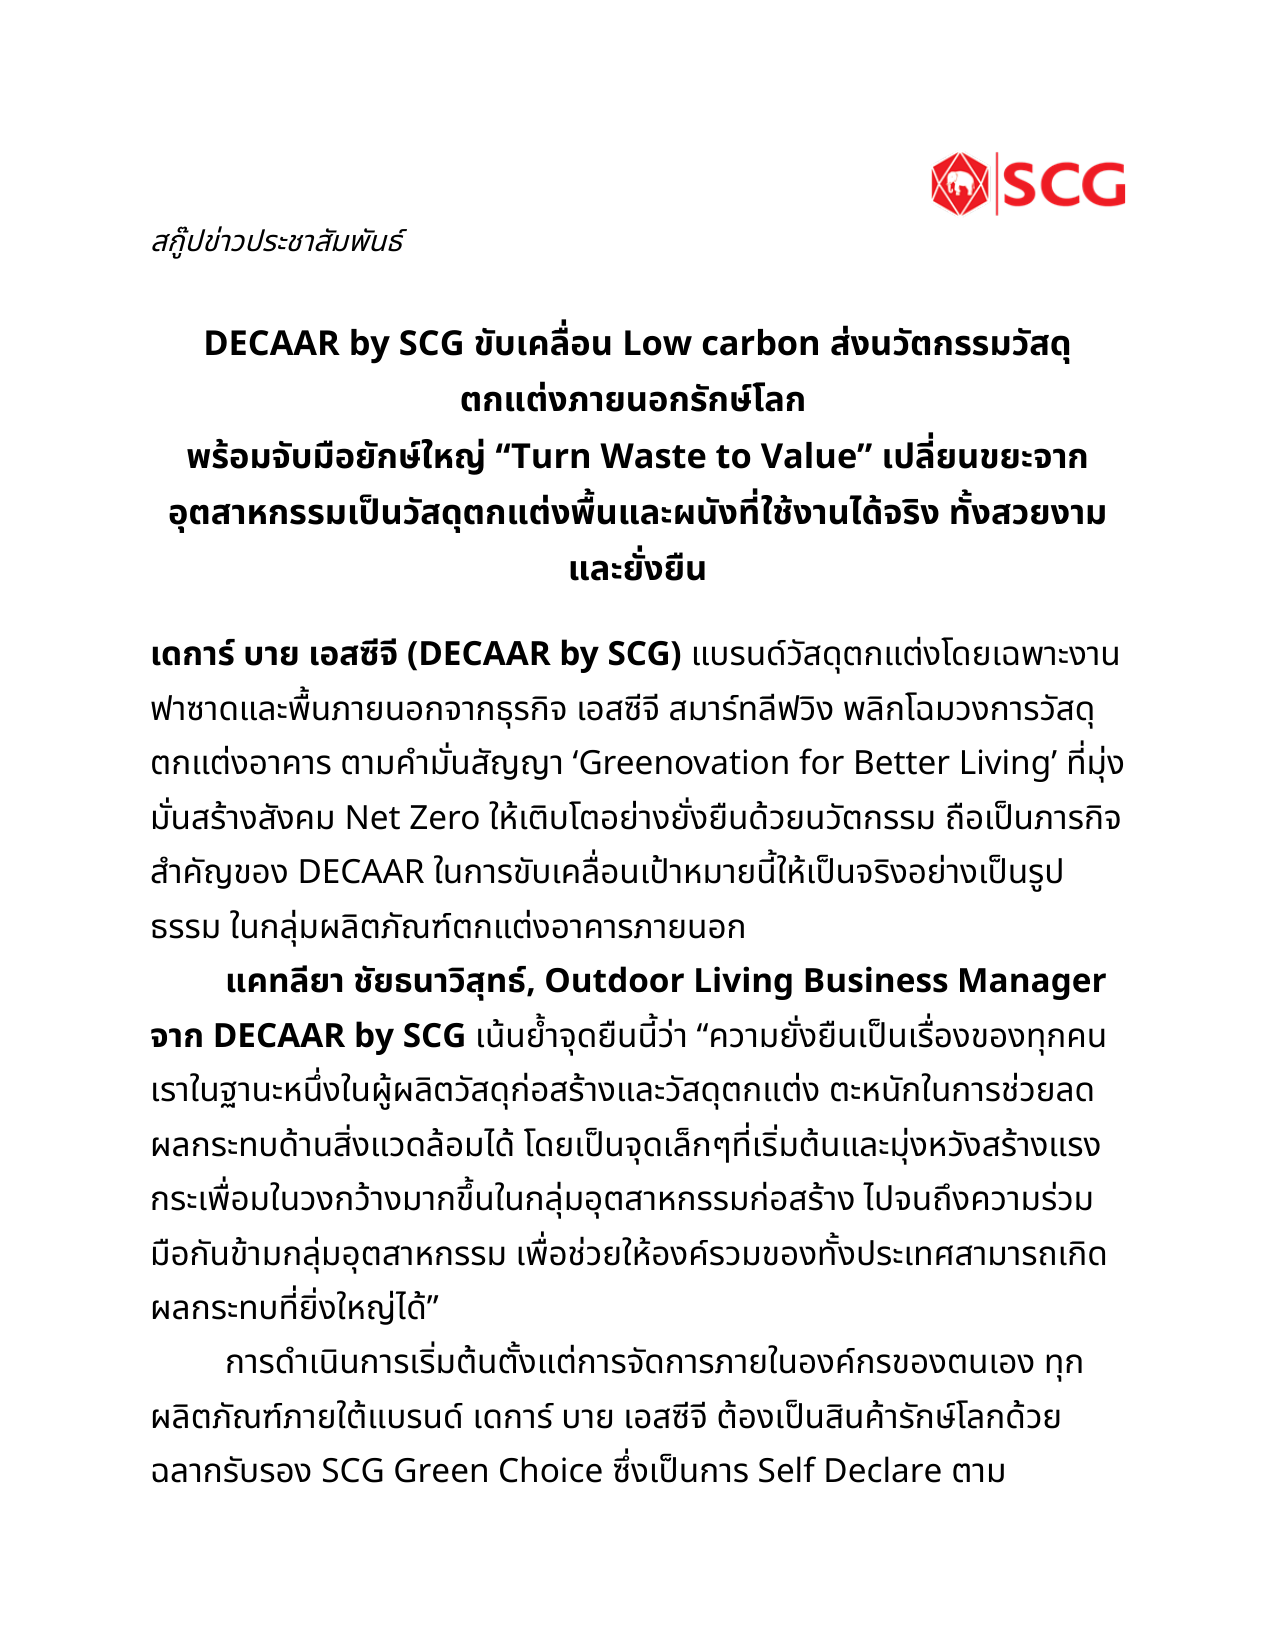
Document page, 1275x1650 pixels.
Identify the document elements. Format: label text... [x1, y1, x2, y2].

text เดการ์ บาย เอสซีจี (DECAAR by SCG) แบรนด์วัสดุตกแต่งโดยเฉพาะงานฟาซาดและพื้นภายนอกจากธุรกิจ เอสซีจี สมาร์ทลีฟวิง พลิกโฉมวงการวัสดุตกแต่งอาคาร ตามคำมั่นสัญญา ‘Greenovation for Better Living’ ที่มุ่งมั่นสร้างสังคม Net Zero ให้เติบโตอย่างยั่งยืนด้วยนวัตกรรม ถือเป็นภารกิจสำคัญของ DECAAR ในการขับเคลื่อนเป้าหมายนี้ให้เป็นจริงอย่างเป็นรูปธรรม ในกลุ่มผลิตภัณฑ์ตกแต่งอาคารภายนอก [150, 630, 1125, 953]
text สกู๊ปข่าวประชาสัมพันธ์ [150, 221, 1125, 265]
picture [930, 150, 1125, 219]
text แคทลียา ชัยธนาวิสุทธ์, Outdoor Living Business Manager จาก DECAAR by SCG เน้นย้ำจุดยืนนี้ว่า “ความยั่งยืนเป็นเรื่องของทุกคน เราในฐานะหนึ่งในผู้ผลิตวัสดุก่อสร้างและวัสดุตกแต่ง ตะหนักในการช่วยลดผลกระทบด้านสิ่งแวดล้อมได้ โดยเป็นจุดเล็กๆที่เริ่มต้นและมุ่งหวังสร้างแรงกระเพื่อมในวงกว้างมากขึ้นในกลุ่มอุตสาหกรรมก่อสร้าง ไปจนถึงความร่วมมือกันข้ามกลุ่มอุตสาหกรรม เพื่อช่วยให้องค์รวมของทั้งประเทศสามารถเกิดผลกระทบที่ยิ่งใหญ่ได้” [150, 957, 1125, 1334]
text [150, 1338, 1125, 1498]
text DECAAR by SCG ขับเคลื่อน Low carbon ส่งนวัตกรรมวัสดุตกแต่งภายนอกรักษ์โลก พร้อมจับมือยักษ์ใหญ่ “Turn Waste to Value” เปลี่ยนขยะจากอุตสาหกรรมเป็นวัสดุตกแต่งพื้นและผนังที่ใช้งานได้จริง ทั้งสวยงามและยั่งยืน [150, 319, 1125, 596]
